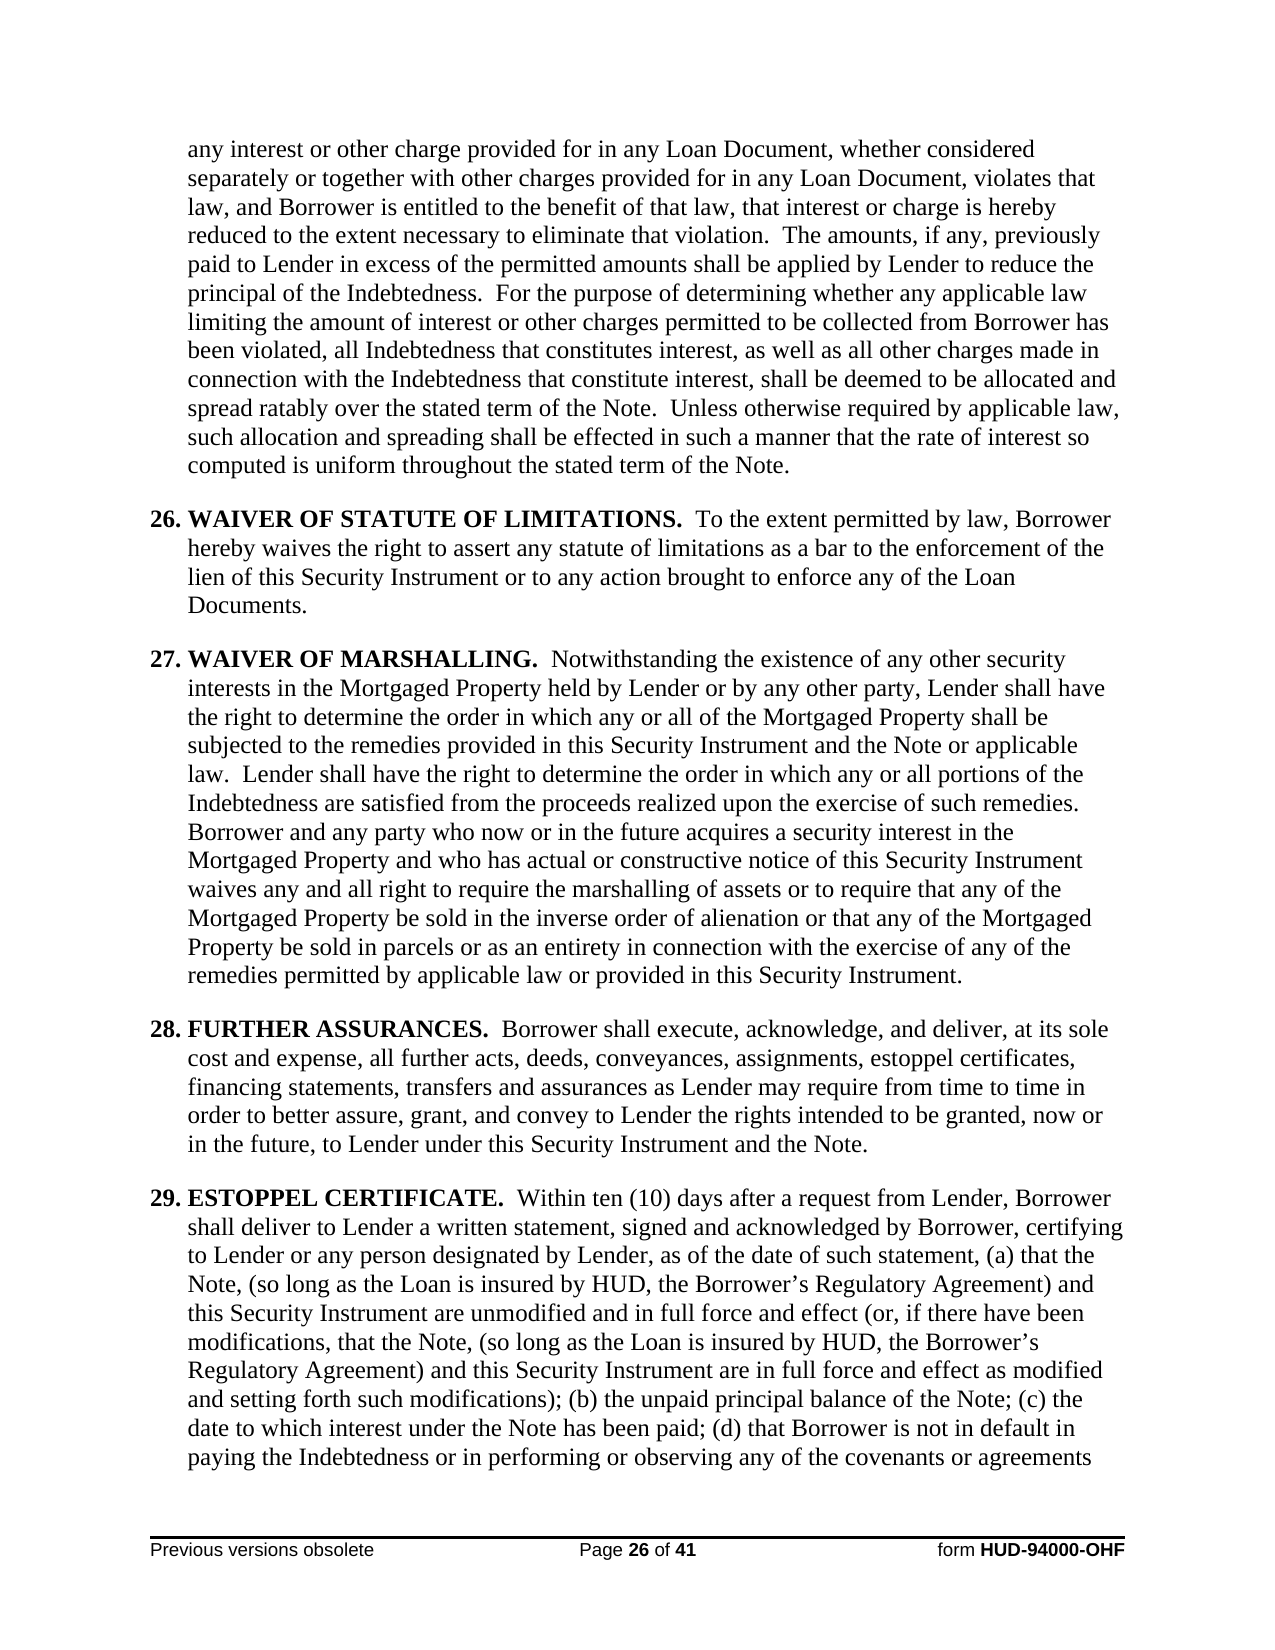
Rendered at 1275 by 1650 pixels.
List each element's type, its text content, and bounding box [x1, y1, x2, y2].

list WAIVER OF MARSHALLING. Notwithstanding the existence of any other security interests in the Mortgaged Property held by Lender or by any other party, Lender shall have the right to determine the order in which any or all of the Mortgaged Property shall be subjected to the remedies provided in this Security Instrument and the Note or applicable law. Lender shall have the right to determine the order in which any or all portions of the Indebtedness are satisfied from the proceeds realized upon the exercise of such remedies. Borrower and any party who now or in the future acquires a security interest in the Mortgaged Property and who has actual or constructive notice of this Security Instrument waives any and all right to require the marshalling of assets or to require that any of the Mortgaged Property be sold in the inverse order of alienation or that any of the Mortgaged Property be sold in parcels or as an entirety in connection with the exercise of any of the remedies permitted by applicable law or provided in this Security Instrument. [150, 644, 1125, 989]
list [150, 1183, 1125, 1471]
list FURTHER ASSURANCES. Borrower shall execute, acknowledge, and deliver, at its sole cost and expense, all further acts, deeds, conveyances, assignments, estoppel certificates, financing statements, transfers and assurances as Lender may require from time to time in order to better assure, grant, and convey to Lender the rights intended to be granted, now or in the future, to Lender under this Security Instrument and the Note. [150, 1014, 1125, 1158]
list WAIVER OF STATUTE OF LIMITATIONS. To the extent permitted by law, Borrower hereby waives the right to assert any statute of limitations as a bar to the enforcement of the lien of this Security Instrument or to any action brought to enforce any of the Loan Documents. [150, 504, 1125, 619]
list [150, 134, 1125, 479]
